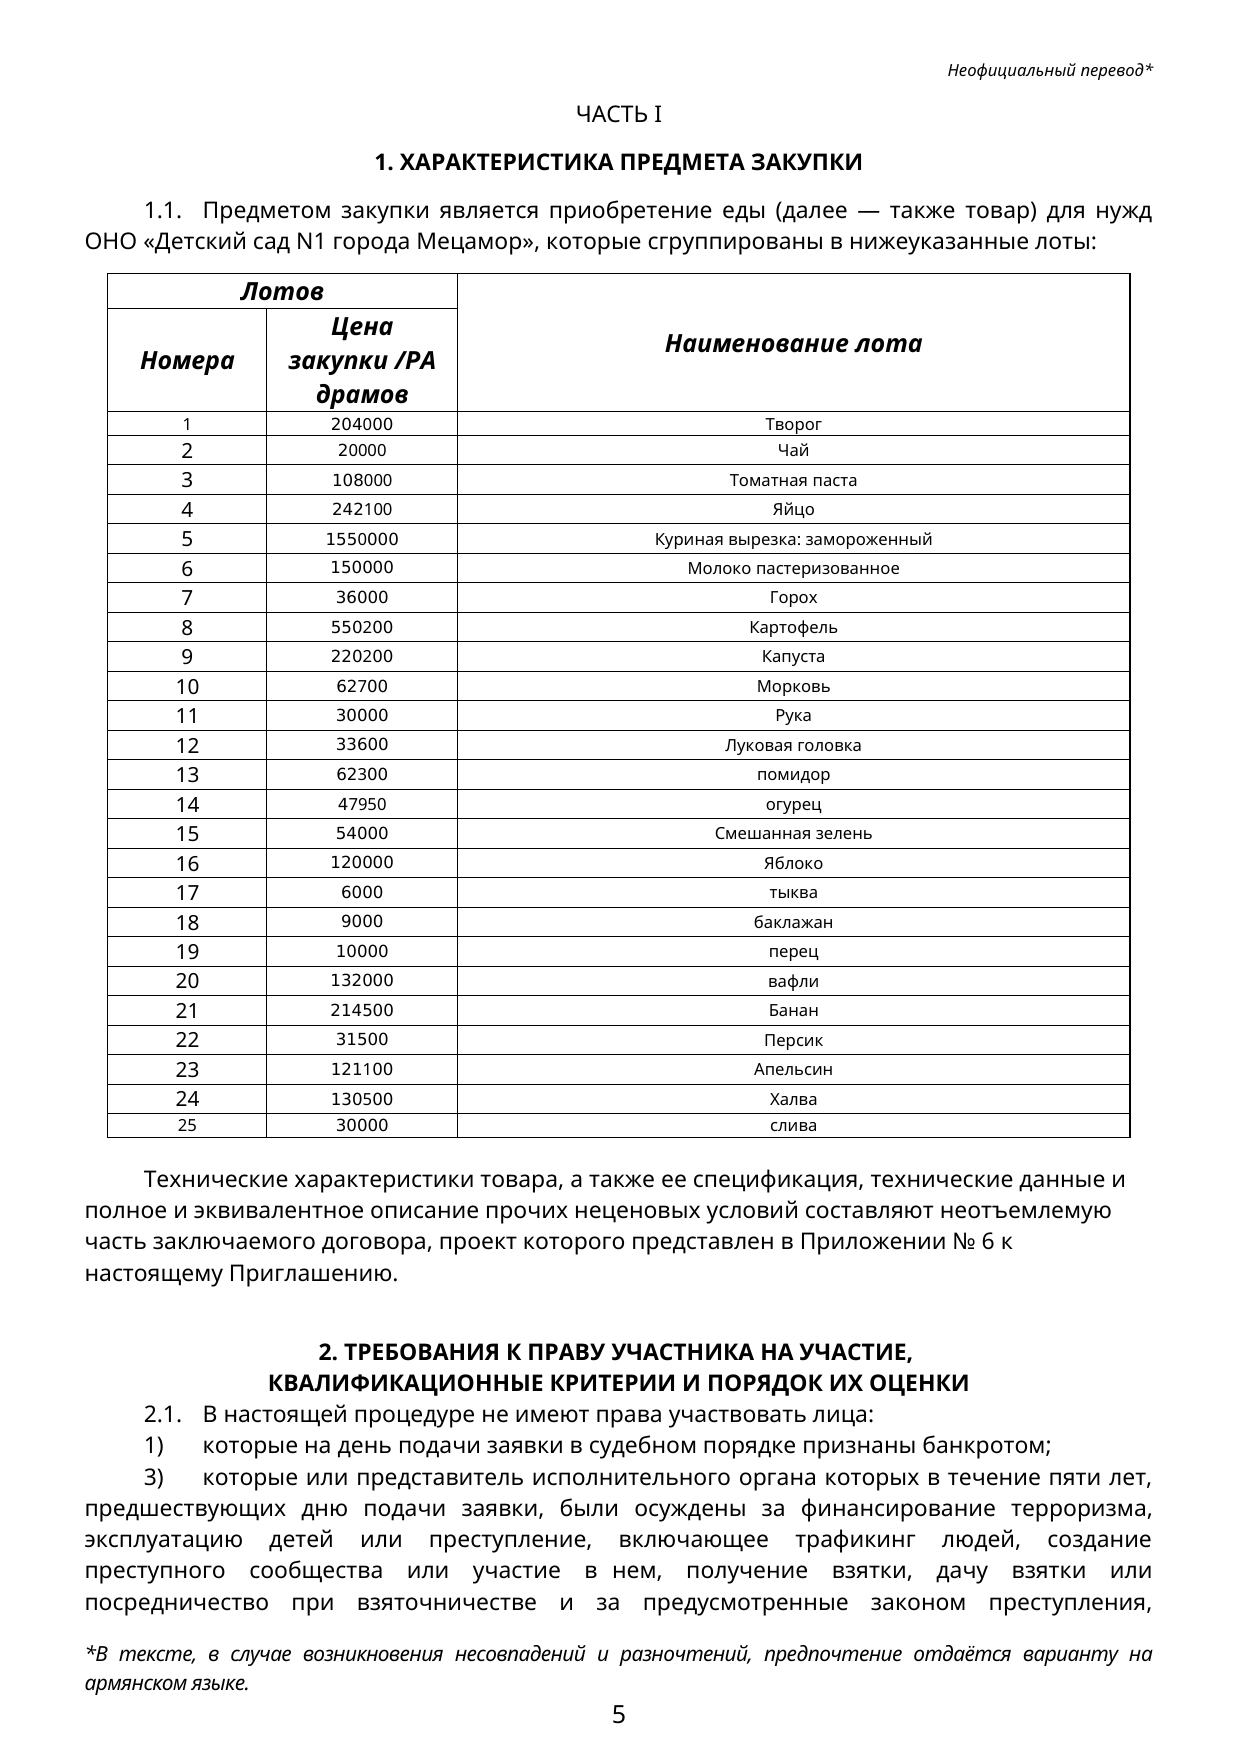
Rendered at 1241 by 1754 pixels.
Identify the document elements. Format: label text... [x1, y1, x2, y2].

table_cell Рука [458, 701, 1129, 730]
table_cell 21 [108, 996, 266, 1024]
table_header Наименование лота [458, 274, 1129, 411]
table_cell баклажан [458, 908, 1129, 936]
table_cell 30000 [267, 1114, 457, 1137]
table_cell 10000 [267, 937, 457, 966]
table_cell Чай [458, 436, 1129, 464]
table_cell 6000 [267, 878, 457, 907]
table_cell 11 [108, 701, 266, 730]
table_cell 36000 [267, 583, 457, 612]
table_cell перец [458, 937, 1129, 966]
table_cell 550200 [267, 613, 457, 641]
table_cell вафли [458, 967, 1129, 995]
table_cell огурец [458, 790, 1129, 818]
table_cell 132000 [267, 967, 457, 995]
table_cell 20 [108, 967, 266, 995]
table_cell 23 [108, 1055, 266, 1083]
table_cell 121100 [267, 1055, 457, 1083]
table_cell 6 [108, 554, 266, 582]
table_cell 12 [108, 731, 266, 759]
table_cell 8 [108, 613, 266, 641]
table_cell Морковь [458, 672, 1129, 700]
text 2. ТРЕБОВАНИЯ К ПРАВУ УЧАСТНИКА НА УЧАСТИЕ, КВАЛИФИКАЦИОННЫЕ КРИТЕРИИ И ПОРЯДОК ИХ ОЦЕНКИ [84, 1336, 1153, 1398]
table_cell Картофель [458, 613, 1129, 641]
table_cell 7 [108, 583, 266, 612]
text 1. ХАРАКТЕРИСТИКА ПРЕДМЕТА ЗАКУПКИ [84, 146, 1153, 177]
table_cell Цена закупки /РА драмов [267, 309, 457, 411]
table_cell 242100 [267, 495, 457, 523]
table_cell 9000 [267, 908, 457, 936]
table_cell 214500 [267, 996, 457, 1024]
table_cell 33600 [267, 731, 457, 759]
text 2.1. В настоящей процедуре не имеют права участвовать лица: [84, 1398, 1153, 1429]
table_cell 9 [108, 642, 266, 671]
table_cell Горох [458, 583, 1129, 612]
table_cell 25 [108, 1114, 266, 1137]
table_cell 62300 [267, 760, 457, 789]
table_cell 10 [108, 672, 266, 700]
table_cell тыква [458, 878, 1129, 907]
table_cell 20000 [267, 436, 457, 464]
table_cell 19 [108, 937, 266, 966]
table_cell 14 [108, 790, 266, 818]
table_cell Томатная паста [458, 465, 1129, 494]
table_cell 13 [108, 760, 266, 789]
table_cell Апельсин [458, 1055, 1129, 1083]
table_cell Луковая головка [458, 731, 1129, 759]
table_cell 120000 [267, 849, 457, 877]
table_cell 62700 [267, 672, 457, 700]
table_cell 24 [108, 1085, 266, 1113]
table_cell Халва [458, 1085, 1129, 1113]
table_cell 220200 [267, 642, 457, 671]
text Технические характеристики товара, а также ее спецификация, технические данные и полное и эквивалентное описание прочих неценовых условий составляют неотъемлемую часть заключаемого договора, проект которого представлен в Приложении № 6 к настоящему Приглашению. [84, 1163, 1153, 1288]
table_cell 18 [108, 908, 266, 936]
table_cell 17 [108, 878, 266, 907]
table_cell 54000 [267, 819, 457, 848]
table_cell слива [458, 1114, 1129, 1137]
table_cell Номера [108, 309, 266, 411]
table_cell Молоко пастеризованное [458, 554, 1129, 582]
table_cell 1 [108, 412, 266, 435]
table_cell 47950 [267, 790, 457, 818]
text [84, 1461, 1153, 1617]
table_cell 204000 [267, 412, 457, 435]
table_cell 130500 [267, 1085, 457, 1113]
subtitle 1.1. Предметом закупки является приобретение еды (далее — также товар) для нужд ОНО «Детский сад N1 города Мецамор», которые сгруппированы в нижеуказанные лоты: [84, 194, 1153, 256]
table_cell Банан [458, 996, 1129, 1024]
text ЧАСТЬ I [84, 98, 1153, 129]
table_cell 22 [108, 1026, 266, 1054]
table_cell Творог [458, 412, 1129, 435]
table_cell 31500 [267, 1026, 457, 1054]
table_cell 30000 [267, 701, 457, 730]
table_cell 150000 [267, 554, 457, 582]
table_header Лотов [108, 274, 457, 308]
table_cell Яйцо [458, 495, 1129, 523]
table_cell Персик [458, 1026, 1129, 1054]
table_cell 2 [108, 436, 266, 464]
table_cell Капуста [458, 642, 1129, 671]
table_cell Яблоко [458, 849, 1129, 877]
table_cell Смешанная зелень [458, 819, 1129, 848]
table_cell 4 [108, 495, 266, 523]
table_cell 15 [108, 819, 266, 848]
table_cell 1550000 [267, 524, 457, 553]
table_cell 5 [108, 524, 266, 553]
table_cell помидор [458, 760, 1129, 789]
table_cell 108000 [267, 465, 457, 494]
text 1) которые на день подачи заявки в судебном порядке признаны банкротом; [84, 1429, 1153, 1461]
table_cell Куриная вырезка: замороженный [458, 524, 1129, 553]
table_cell 3 [108, 465, 266, 494]
table_cell 16 [108, 849, 266, 877]
